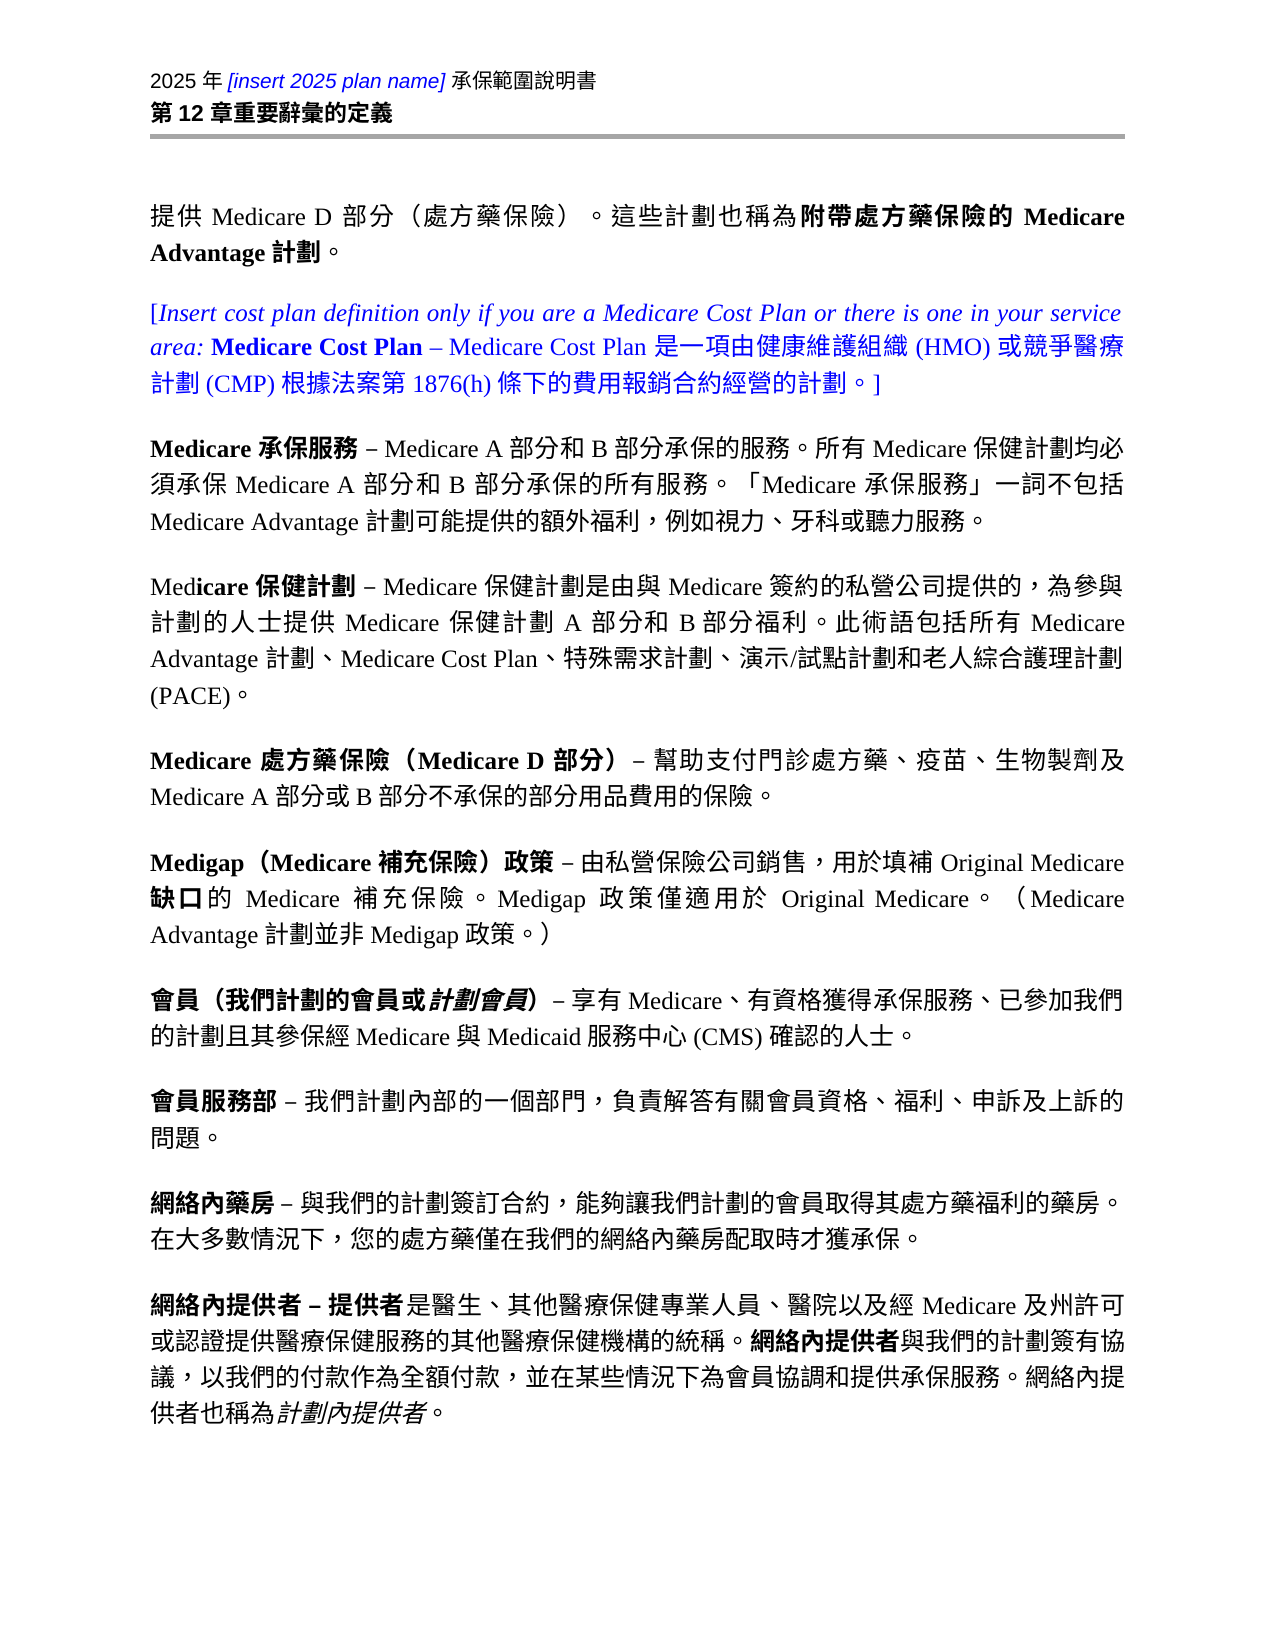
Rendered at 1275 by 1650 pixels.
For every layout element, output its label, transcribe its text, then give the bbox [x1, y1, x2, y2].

text Medicare 處方藥保險（Medicare D 部分）– 幫助支付門診處方藥、疫苗、生物製劑及 Medicare A 部分或 B 部分不承保的部分用品費用的保險。 [150, 741, 1125, 813]
text 會員服務部 – 我們計劃內部的一個部門，負責解答有關會員資格、福利、申訴及上訴的 問題。 [150, 1082, 1125, 1154]
text Medicare 承保服務 – Medicare A 部分和 B 部分承保的服務。所有 Medicare 保健計劃均必須承保 Medicare A 部分和 B 部分承保的所有服務。「Medicare 承保服務」一詞不包括 Medicare Advantage 計劃可能提供的額外福利，例如視力、牙科或聽力服務。 [150, 428, 1125, 537]
text 會員（我們計劃的會員或計劃會員）– 享有 Medicare、有資格獲得承保服務、已參加我們的計劃且其參保經 Medicare 與 Medicaid 服務中心 (CMS) 確認的人士。 [150, 980, 1125, 1053]
text 網絡內藥房 – 與我們的計劃簽訂合約，能夠讓我們計劃的會員取得其處方藥福利的藥房。在大多數情況下，您的處方藥僅在我們的網絡內藥房配取時才獲承保。 [150, 1183, 1125, 1256]
text Medigap（Medicare 補充保險）政策 – 由私營保險公司銷售，用於填補 Original Medicare 缺口的 Medicare 補充保險。Medigap 政策僅適用於 Original Medicare。（Medicare Advantage 計劃並非 Medigap 政策。） [150, 842, 1125, 951]
text Medicare 保健計劃 – Medicare 保健計劃是由與 Medicare 簽約的私營公司提供的，為參與計劃的人士提供 Medicare 保健計劃 A 部分和 B 部分福利。此術語包括所有 Medicare Advantage 計劃、Medicare Cost Plan、特殊需求計劃、演示/試點計劃和老人綜合護理計劃 (PACE)。 [150, 566, 1125, 711]
text [Insert cost plan definition only if you are a Medicare Cost Plan or there is one in your service area: Medicare Cost Plan – Medicare Cost Plan 是一項由健康維護組織 (HMO) 或競爭醫療計劃 (CMP) 根據法案第 1876(h) 條下的費用報銷合約經營的計劃。] [150, 298, 1125, 399]
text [150, 196, 1125, 269]
text 網絡內提供者 – 提供者是醫生、其他醫療保健專業人員、醫院以及經 Medicare 及州許可或認證提供醫療保健服務的其他醫療保健機構的統稱。網絡內提供者與我們的計劃簽有協議，以我們的付款作為全額付款，並在某些情況下為會員協調和提供承保服務。網絡內提供者也稱為計劃內提供者。 [150, 1285, 1125, 1430]
